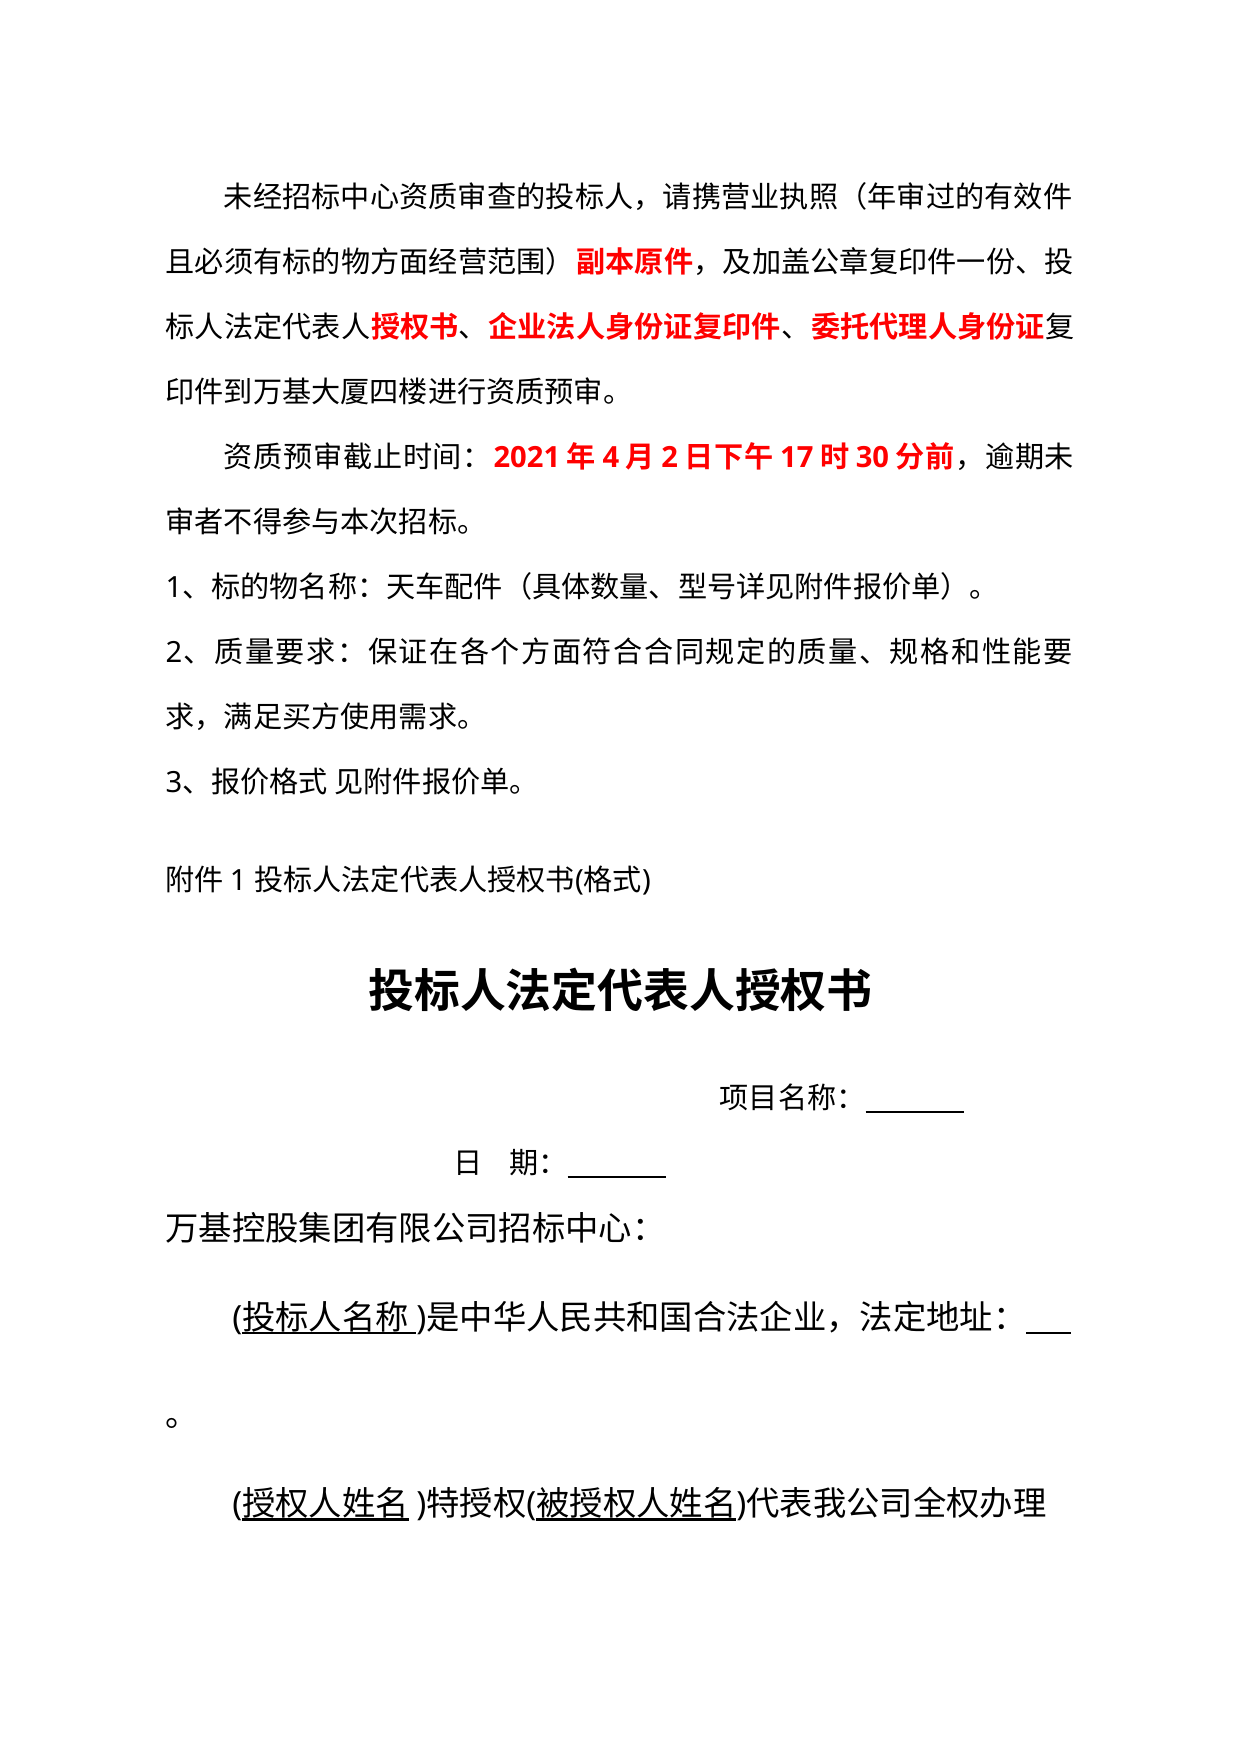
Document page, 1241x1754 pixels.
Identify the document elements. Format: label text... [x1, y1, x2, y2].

title 投标人法定代表人授权书 [165, 964, 1075, 1018]
text 1、标的物名称：天车配件（具体数量、型号详见附件报价单）。 [165, 552, 1075, 617]
text 3、报价格式 见附件报价单。 [165, 747, 1075, 812]
text 万基控股集团有限公司招标中心： [165, 1193, 1075, 1258]
text 2、质量要求：保证在各个方面符合合同规定的质量、规格和性能要求，满足买方使用需求。 [165, 617, 1075, 747]
text 项目名称： [165, 1063, 1075, 1128]
text (投标人名称 )是中华人民共和国合法企业，法定地址： 。 [165, 1282, 1075, 1445]
text 未经招标中心资质审查的投标人，请携营业执照（年审过的有效件且必须有标的物方面经营范围）副本原件，及加盖公章复印件一份、投标人法定代表人授权书、企业法人身份证复印件、委托代理人身份证复印件到万基大厦四楼进行资质预审。 [165, 162, 1075, 422]
title 附件1 投标人法定代表人授权书(格式) [165, 857, 1075, 899]
text 日 期： [165, 1128, 1075, 1193]
text 资质预审截止时间：2021年4月2日下午17时30分前，逾期未审者不得参与本次招标。 [165, 422, 1075, 552]
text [165, 1469, 1075, 1534]
